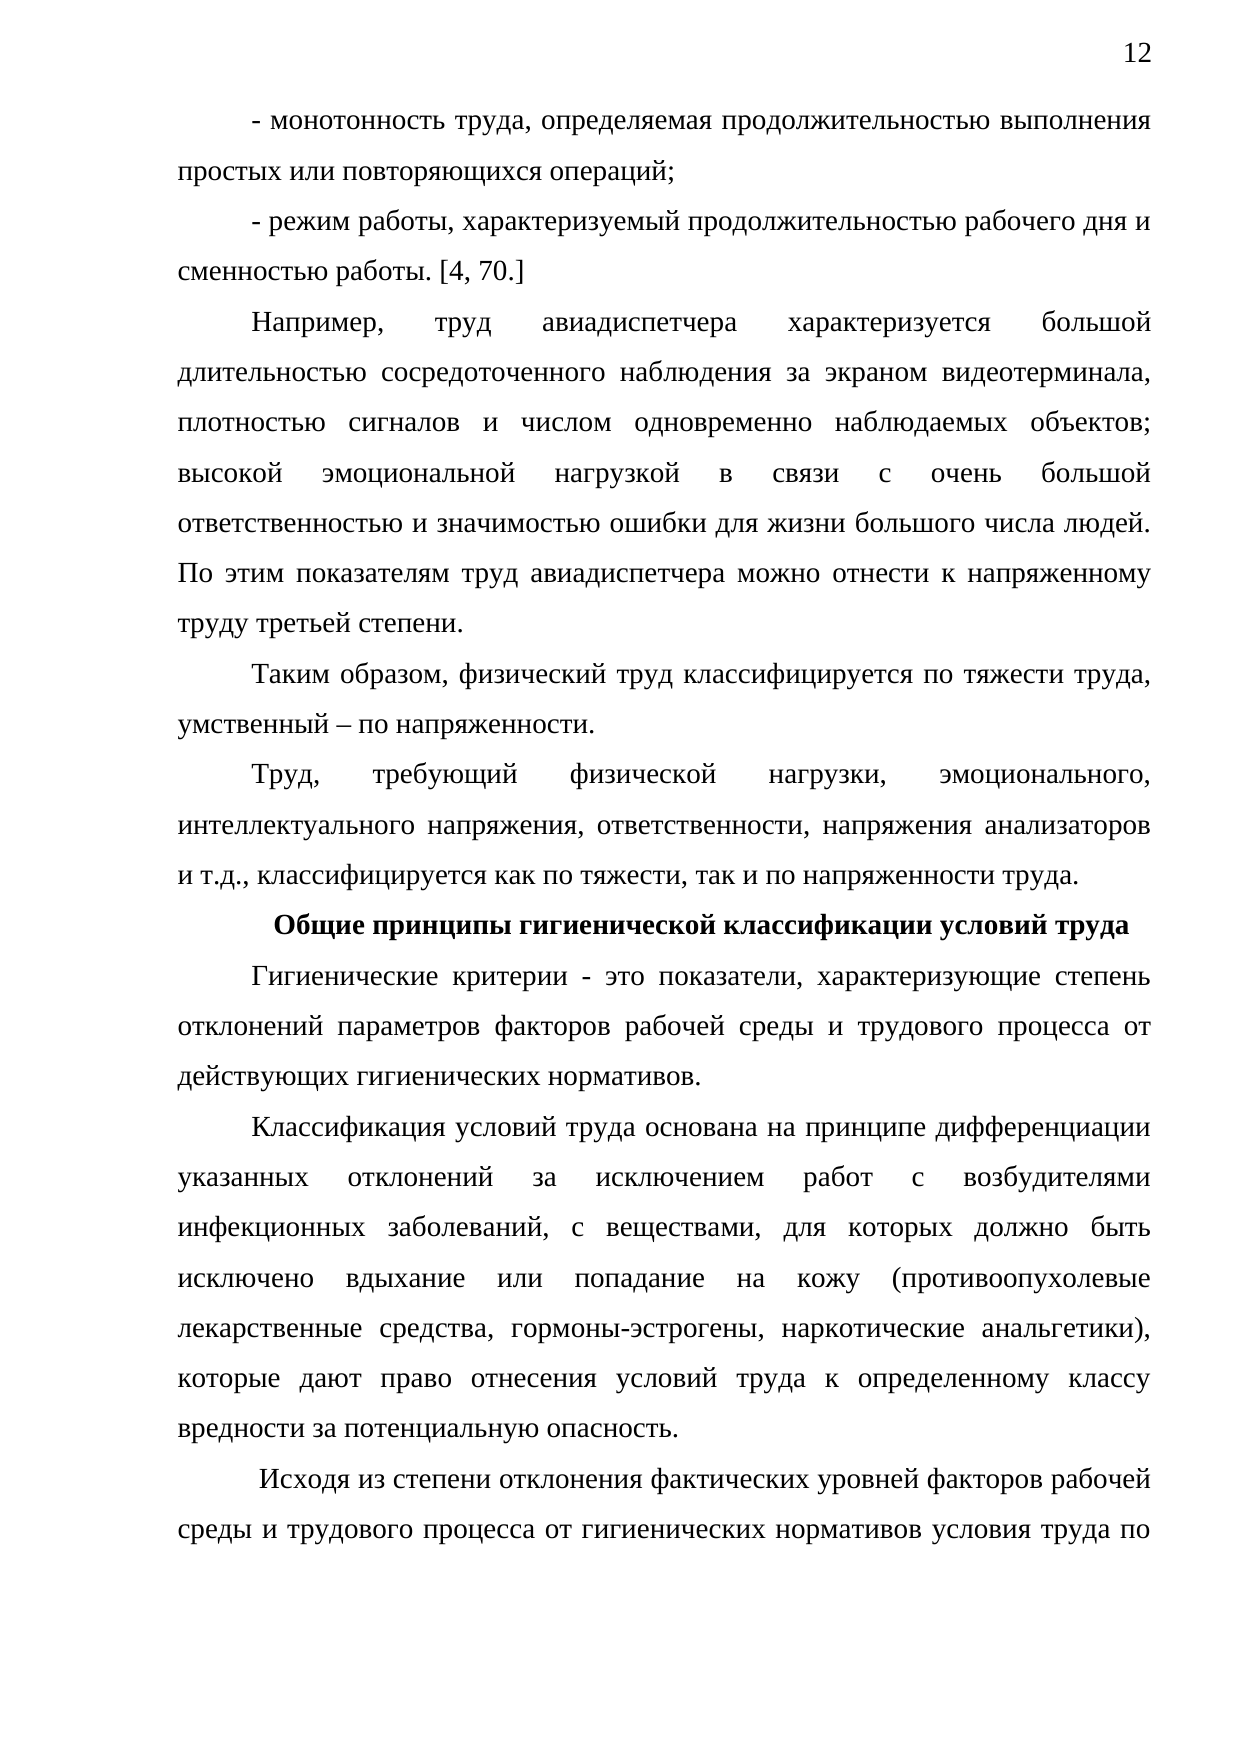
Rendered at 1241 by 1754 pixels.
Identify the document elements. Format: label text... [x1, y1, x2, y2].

text Таким образом, физический труд классифицируется по тяжести труда, умственный – по напряженности. [177, 656, 1152, 740]
text Гигиенические критерии - это показатели, характеризующие степень отклонений параметров факторов рабочей среды и трудового процесса от действующих гигиенических нормативов. [177, 958, 1152, 1092]
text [177, 1461, 1152, 1545]
text Классификация условий труда основана на принципе дифференциации указанных отклонений за исключением работ с возбудителями инфекционных заболеваний, с веществами, для которых должно быть исключено вдыхание или попадание на кожу (противоопухолевые лекарственные средства, гормоны-эстрогены, наркотические анальгетики), которые дают право отнесения условий труда к определенному классу вредности за потенциальную опасность. [177, 1109, 1152, 1444]
text - монотонность труда, определяемая продолжительностью выполнения простых или повторяющихся операций; [177, 102, 1152, 186]
text Общие принципы гигиенической классификации условий труда [177, 907, 1152, 941]
text Например, труд авиадиспетчера характеризуется большой длительностью сосредоточенного наблюдения за экраном видеотерминала, плотностью сигналов и числом одновременно наблюдаемых объектов; высокой эмоциональной нагрузкой в связи с очень большой ответственностью и значимостью ошибки для жизни большого числа людей. По этим показателям труд авиадиспетчера можно отнести к напряженному труду третьей степени. [177, 304, 1152, 639]
text - режим работы, характеризуемый продолжительностью рабочего дня и сменностью работы. [4, 70.] [177, 203, 1152, 287]
text Труд, требующий физической нагрузки, эмоционального, интеллектуального напряжения, ответственности, напряжения aнализаторов и т.д., классифицируется как по тяжести, так и по напряженности труда. [177, 757, 1152, 891]
